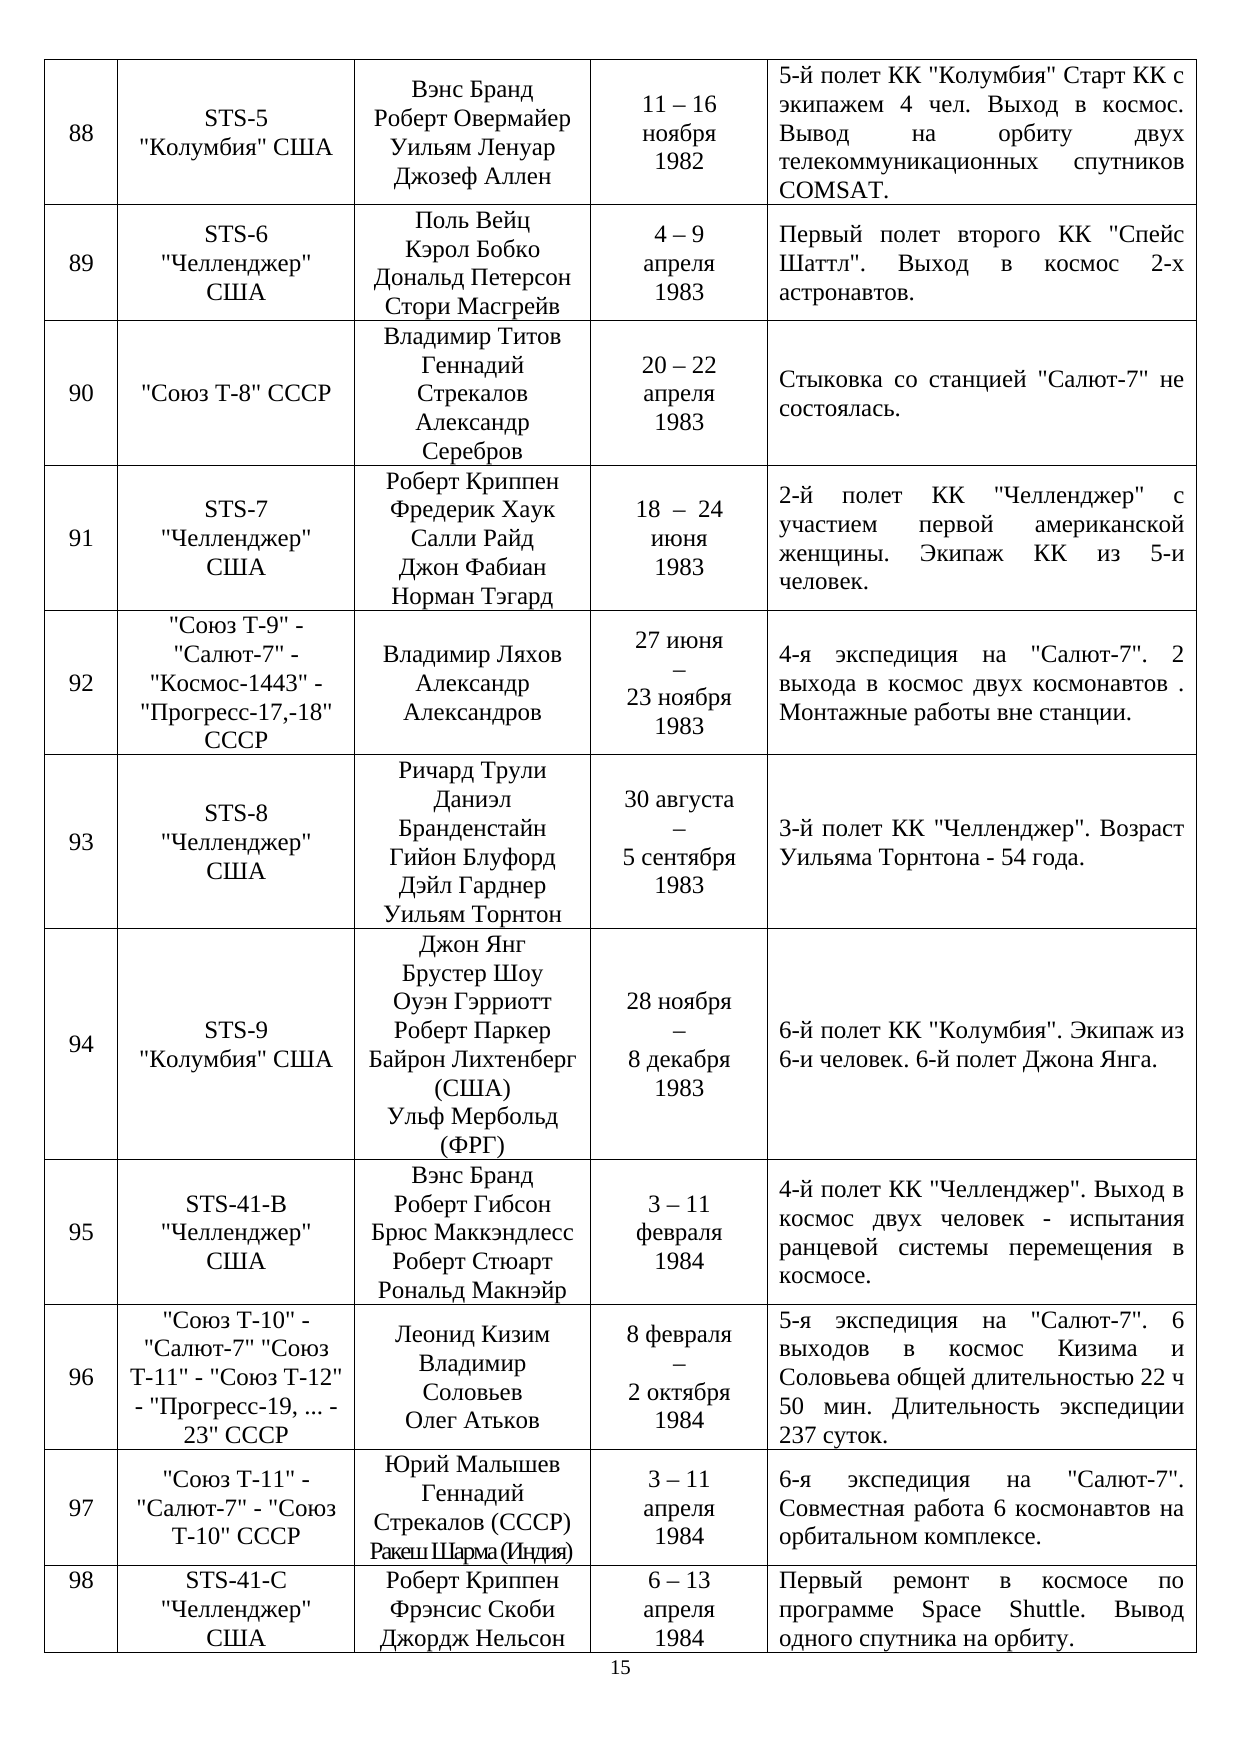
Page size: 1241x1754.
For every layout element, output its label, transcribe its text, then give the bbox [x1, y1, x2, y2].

table_cell 2-й полет КК "Челленджер" с участием первой американской женщины. Экипаж КК из 5-и человек. [768, 466, 1196, 609]
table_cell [118, 1566, 354, 1652]
table_cell 3 – 11 апреля 1984 [591, 1450, 767, 1564]
table_cell STS-8 "Челленджер" США [118, 755, 354, 928]
table_cell 90 [45, 321, 117, 465]
table_cell 28 ноября – 8 декабря 1983 [591, 929, 767, 1159]
table_cell Роберт Криппен Фредерик Хаук Салли Райд Джон Фабиан Норман Тэгард [355, 466, 590, 609]
table_cell Владимир Ляхов Александр Александров [355, 611, 590, 754]
table_cell 94 [45, 929, 117, 1159]
table_cell 18 – 24 июня 1983 [591, 466, 767, 609]
table_cell 98 [45, 1566, 117, 1652]
table_cell 6-я экспедиция на "Салют-7". Совместная работа 6 космонавтов на орбитальном комплексе. [768, 1450, 1196, 1564]
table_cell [355, 1566, 590, 1652]
table_cell 92 [45, 611, 117, 754]
table_cell Первый полет второго КК "Спейс Шаттл". Выход в космос 2-х астронавтов. [768, 205, 1196, 320]
table_cell STS-7 "Челленджер" США [118, 466, 354, 609]
table_cell Владимир Титов Геннадий Стрекалов Александр Серебров [355, 321, 590, 465]
table_cell 4-й полет КК "Челленджер". Выход в космос двух человек - испытания ранцевой системы перемещения в космосе. [768, 1160, 1196, 1304]
table_cell 3 – 11 февраля 1984 [591, 1160, 767, 1304]
table_cell STS-6 "Челленджер" США [118, 205, 354, 320]
table_cell 5-й полет КК "Колумбия" Старт КК с экипажем 4 чел. Выход в космос. Вывод на орбиту двух телекоммуникационных спутников COMSAT. [768, 60, 1196, 204]
table_cell Стыковка со станцией "Салют-7" не состоялась. [768, 321, 1196, 465]
table_cell 30 августа – 5 сентября 1983 [591, 755, 767, 928]
table_cell 93 [45, 755, 117, 928]
table_cell STS-5 "Колумбия" США [118, 60, 354, 204]
table_cell "Союз Т-10" - "Салют-7" "Союз Т-11" - "Союз Т-12" - "Прогресс-19, ... -23" СССР [118, 1305, 354, 1448]
table_cell Джон Янг Брустер Шоу Оуэн Гэрриотт Роберт Паркер Байрон Лихтенберг (США) Ульф Мербольд (ФРГ) [355, 929, 590, 1159]
table_cell 11 – 16 ноября 1982 [591, 60, 767, 204]
table_cell 96 [45, 1305, 117, 1448]
table_cell "Союз Т-9" - "Салют-7" - "Космос-1443" - "Прогресс-17,-18" СССР [118, 611, 354, 754]
table_cell Вэнс Бранд Роберт Овермайер Уильям Ленуар Джозеф Аллен [355, 60, 590, 204]
table_cell 3-й полет КК "Челленджер". Возраст Уильяма Торнтона - 54 года. [768, 755, 1196, 928]
table_cell STS-41-B "Челленджер" США [118, 1160, 354, 1304]
table_cell 6-й полет КК "Колумбия". Экипаж из 6-и человек. 6-й полет Джона Янга. [768, 929, 1196, 1159]
table_cell 4 – 9 апреля 1983 [591, 205, 767, 320]
table_cell 95 [45, 1160, 117, 1304]
table_cell 97 [45, 1450, 117, 1564]
table_cell 6 – 13 апреля 1984 [591, 1566, 767, 1652]
table_cell 88 [45, 60, 117, 204]
table_cell 89 [45, 205, 117, 320]
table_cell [768, 1566, 1196, 1652]
table_cell Вэнс Бранд Роберт Гибсон Брюс Маккэндлесс Роберт Стюарт Рональд Макнэйр [355, 1160, 590, 1304]
table_cell 91 [45, 466, 117, 609]
table_cell 4-я экспедиция на "Салют-7". 2 выхода в космос двух космонавтов . Монтажные работы вне станции. [768, 611, 1196, 754]
table_cell 5-я экспедиция на "Салют-7". 6 выходов в космос Кизима и Соловьева общей длительностью 22 ч 50 мин. Длительность экспедиции 237 суток. [768, 1305, 1196, 1448]
table_cell 20 – 22 апреля 1983 [591, 321, 767, 465]
table_cell Ричард Трули Даниэл Бранденстайн Гийон Блуфорд Дэйл Гарднер Уильям Торнтон [355, 755, 590, 928]
table_cell Леонид Кизим Владимир Соловьев Олег Атьков [355, 1305, 590, 1448]
table_cell "Союз Т-11" - "Салют-7" - "Союз Т-10" СССР [118, 1450, 354, 1564]
table_cell Поль Вейц Кэрол Бобко Дональд Петерсон Стори Масгрейв [355, 205, 590, 320]
table_cell "Союз Т-8" СССР [118, 321, 354, 465]
table_cell 27 июня – 23 ноября 1983 [591, 611, 767, 754]
table_cell Юрий Малышев Геннадий Стрекалов (СССР) Ракеш Шарма (Индия) [355, 1450, 590, 1564]
table_cell STS-9 "Колумбия" США [118, 929, 354, 1159]
table_cell 8 февраля – 2 октября 1984 [591, 1305, 767, 1448]
